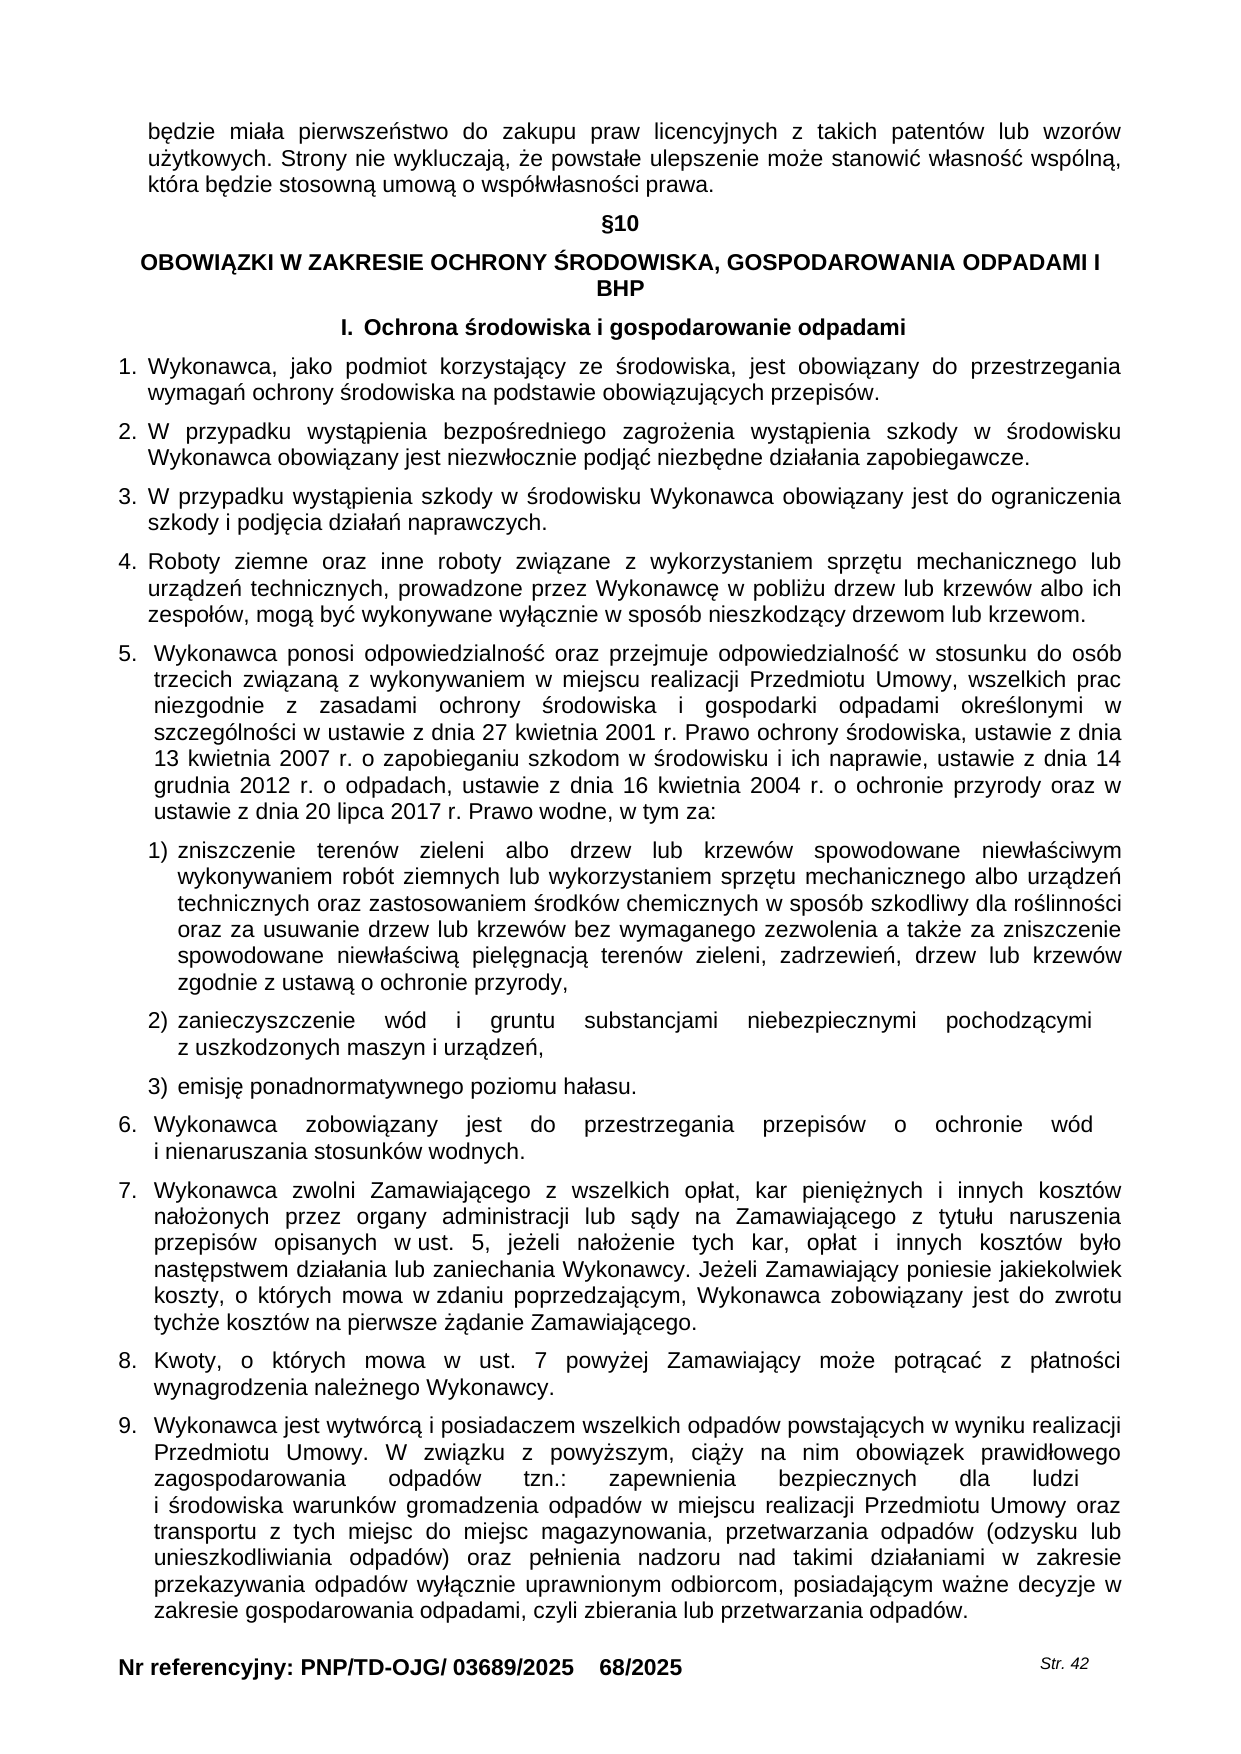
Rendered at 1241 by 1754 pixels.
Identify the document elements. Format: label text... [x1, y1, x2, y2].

list Wykonawca zobowiązany jest do przestrzegania przepisów o ochronie wód i nienaruszania stosunków wodnych. [118, 1111, 1122, 1164]
list Wykonawca, jako podmiot korzystający ze środowiska, jest obowiązany do przestrzegania wymagań ochrony środowiska na podstawie obowiązujących przepisów. [118, 353, 1122, 405]
list Wykonawca zwolni Zamawiającego z wszelkich opłat, kar pieniężnych i innych kosztów nałożonych przez organy administracji lub sądy na Zamawiającego z tytułu naruszenia przepisów opisanych w ust. 5, jeżeli nałożenie tych kar, opłat i innych kosztów było następstwem działania lub zaniechania Wykonawcy. Jeżeli Zamawiający poniesie jakiekolwiek koszty, o których mowa w zdaniu poprzedzającym, Wykonawca zobowiązany jest do zwrotu tychże kosztów na pierwsze żądanie Zamawiającego. [118, 1177, 1122, 1335]
list Kwoty, o których mowa w ust. 7 powyżej Zamawiający może potrącać z płatności wynagrodzenia należnego Wykonawcy. [118, 1347, 1122, 1400]
list Ochrona środowiska i gospodarowanie odpadami [124, 314, 1122, 340]
list W przypadku wystąpienia bezpośredniego zagrożenia wystąpienia szkody w środowisku Wykonawca obowiązany jest niezwłocznie podjąć niezbędne działania zapobiegawcze. [118, 418, 1122, 471]
list W przypadku wystąpienia szkody w środowisku Wykonawca obowiązany jest do ograniczenia szkody i podjęcia działań naprawczych. [118, 483, 1122, 536]
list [118, 118, 1122, 197]
list Wykonawca jest wytwórcą i posiadaczem wszelkich odpadów powstających w wyniku realizacji Przedmiotu Umowy. W związku z powyższym, ciąży na nim obowiązek prawidłowego zagospodarowania odpadów tzn.: zapewnienia bezpiecznych dla ludzi i środowiska warunków gromadzenia odpadów w miejscu realizacji Przedmiotu Umowy oraz transportu z tych miejsc do miejsc magazynowania, przetwarzania odpadów (odzysku lub unieszkodliwiania odpadów) oraz pełnienia nadzoru nad takimi działaniami w zakresie przekazywania odpadów wyłącznie uprawnionym odbiorcom, posiadającym ważne decyzje w zakresie gospodarowania odpadami, czyli zbierania lub przetwarzania odpadów. [118, 1412, 1122, 1623]
list Wykonawca ponosi odpowiedzialność oraz przejmuje odpowiedzialność w stosunku do osób trzecich związaną z wykonywaniem w miejscu realizacji Przedmiotu Umowy, wszelkich prac niezgodnie z zasadami ochrony środowiska i gospodarki odpadami określonymi w szczególności w ustawie z dnia 27 kwietnia 2001 r. Prawo ochrony środowiska, ustawie z dnia 13 kwietnia 2007 r. o zapobieganiu szkodom w środowisku i ich naprawie, ustawie z dnia 14 grudnia 2012 r. o odpadach, ustawie z dnia 16 kwietnia 2004 r. o ochronie przyrody oraz w ustawie z dnia 20 lipca 2017 r. Prawo wodne, w tym za: [118, 640, 1122, 824]
list emisję ponadnormatywnego poziomu hałasu. [148, 1073, 1122, 1099]
list Roboty ziemne oraz inne roboty związane z wykorzystaniem sprzętu mechanicznego lub urządzeń technicznych, prowadzone przez Wykonawcę w pobliżu drzew lub krzewów albo ich zespołów, mogą być wykonywane wyłącznie w sposób nieszkodzący drzewom lub krzewom. [118, 548, 1122, 627]
list zniszczenie terenów zieleni albo drzew lub krzewów spowodowane niewłaściwym wykonywaniem robót ziemnych lub wykorzystaniem sprzętu mechanicznego albo urządzeń technicznych oraz zastosowaniem środków chemicznych w sposób szkodliwy dla roślinności oraz za usuwanie drzew lub krzewów bez wymaganego zezwolenia a także za zniszczenie spowodowane niewłaściwą pielęgnacją terenów zieleni, zadrzewień, drzew lub krzewów zgodnie z ustawą o ochronie przyrody, [148, 837, 1122, 995]
list §10 [118, 210, 1122, 236]
list zanieczyszczenie wód i gruntu substancjami niebezpiecznymi pochodzącymi z uszkodzonych maszyn i urządzeń, [148, 1007, 1122, 1060]
text OBOWIĄZKI W ZAKRESIE OCHRONY ŚRODOWISKA, GOSPODAROWANIA ODPADAMI I BHP [118, 248, 1122, 301]
